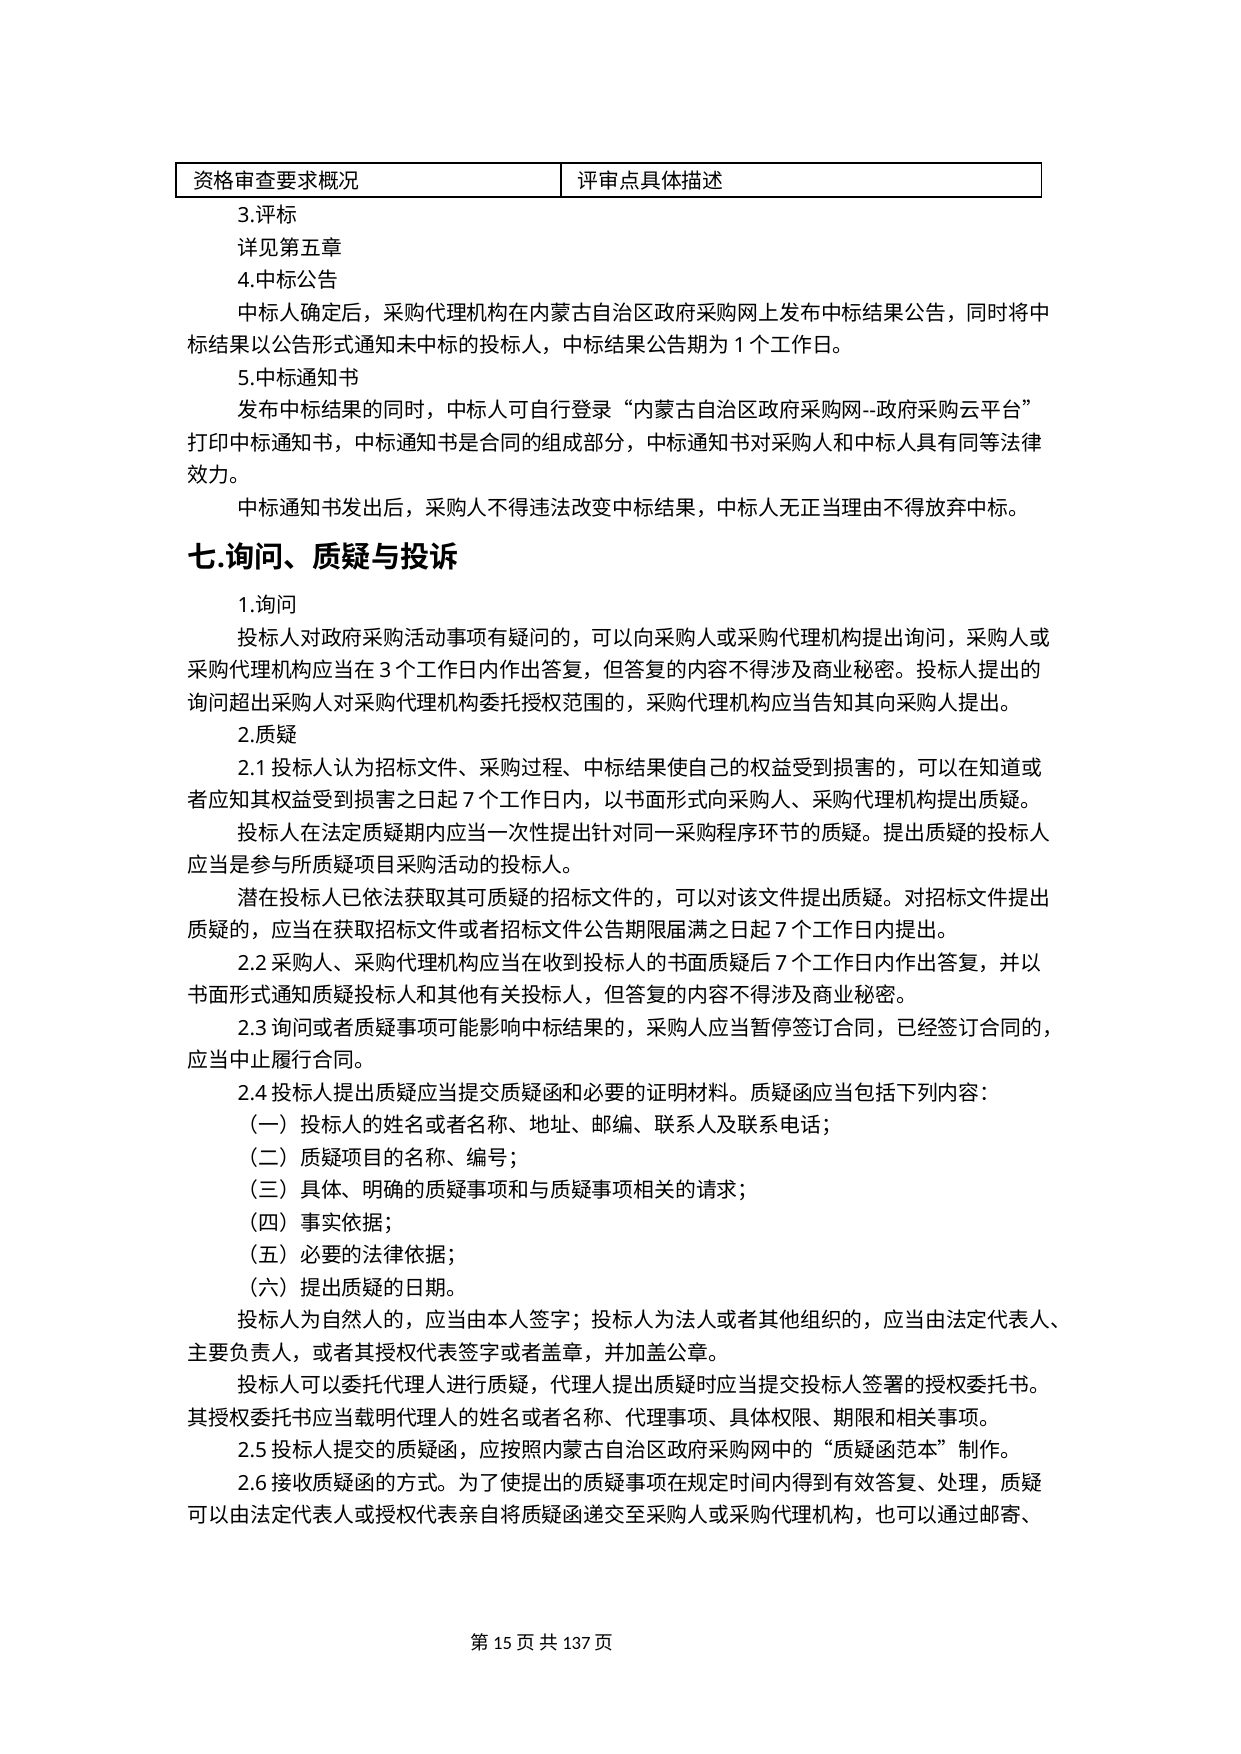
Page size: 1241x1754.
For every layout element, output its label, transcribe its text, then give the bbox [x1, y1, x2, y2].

text 详见第五章 [187, 230, 1053, 263]
text （三）具体、明确的质疑事项和与质疑事项相关的请求； [187, 1173, 1053, 1205]
table_header 资格审查要求概况 [177, 164, 560, 196]
text （五）必要的法律依据； [187, 1238, 1053, 1270]
text 投标人在法定质疑期内应当一次性提出针对同一采购程序环节的质疑。提出质疑的投标人应当是参与所质疑项目采购活动的投标人。 [187, 815, 1053, 880]
text 2.3询问或者质疑事项可能影响中标结果的，采购人应当暂停签订合同，已经签订合同的，应当中止履行合同。 [187, 1010, 1053, 1075]
text 七.询问、质疑与投诉 [187, 523, 1053, 588]
text 5.中标通知书 [187, 360, 1053, 393]
text （二）质疑项目的名称、编号； [187, 1140, 1053, 1173]
text （四）事实依据； [187, 1205, 1053, 1238]
text 潜在投标人已依法获取其可质疑的招标文件的，可以对该文件提出质疑。对招标文件提出质疑的，应当在获取招标文件或者招标文件公告期限届满之日起7个工作日内提出。 [187, 880, 1053, 945]
text 投标人对政府采购活动事项有疑问的，可以向采购人或采购代理机构提出询问，采购人或采购代理机构应当在3个工作日内作出答复，但答复的内容不得涉及商业秘密。投标人提出的询问超出采购人对采购代理机构委托授权范围的，采购代理机构应当告知其向采购人提出。 [187, 620, 1053, 718]
text （一）投标人的姓名或者名称、地址、邮编、联系人及联系电话； [187, 1108, 1053, 1140]
text 发布中标结果的同时，中标人可自行登录“内蒙古自治区政府采购网--政府采购云平台”打印中标通知书，中标通知书是合同的组成部分，中标通知书对采购人和中标人具有同等法律效力。 [187, 393, 1053, 490]
text 1.询问 [187, 588, 1053, 620]
text 4.中标公告 [187, 263, 1053, 295]
text （六）提出质疑的日期。 [187, 1270, 1053, 1303]
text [187, 1465, 1053, 1530]
table_header 评审点具体描述 [562, 164, 1041, 196]
text 投标人为自然人的，应当由本人签字；投标人为法人或者其他组织的，应当由法定代表人、主要负责人，或者其授权代表签字或者盖章，并加盖公章。 [187, 1303, 1053, 1368]
text 2.4投标人提出质疑应当提交质疑函和必要的证明材料。质疑函应当包括下列内容： [187, 1075, 1053, 1108]
text 2.1投标人认为招标文件、采购过程、中标结果使自己的权益受到损害的，可以在知道或者应知其权益受到损害之日起7个工作日内，以书面形式向采购人、采购代理机构提出质疑。 [187, 750, 1053, 815]
text 投标人可以委托代理人进行质疑，代理人提出质疑时应当提交投标人签署的授权委托书。其授权委托书应当载明代理人的姓名或者名称、代理事项、具体权限、期限和相关事项。 [187, 1368, 1053, 1433]
text 2.2采购人、采购代理机构应当在收到投标人的书面质疑后7个工作日内作出答复，并以书面形式通知质疑投标人和其他有关投标人，但答复的内容不得涉及商业秘密。 [187, 945, 1053, 1010]
text 2.5投标人提交的质疑函，应按照内蒙古自治区政府采购网中的“质疑函范本”制作。 [187, 1433, 1053, 1465]
text 中标通知书发出后，采购人不得违法改变中标结果，中标人无正当理由不得放弃中标。 [187, 490, 1053, 523]
text 2.质疑 [187, 718, 1053, 750]
text 中标人确定后，采购代理机构在内蒙古自治区政府采购网上发布中标结果公告，同时将中标结果以公告形式通知未中标的投标人，中标结果公告期为1个工作日。 [187, 295, 1053, 360]
text 3.评标 [187, 198, 1053, 230]
